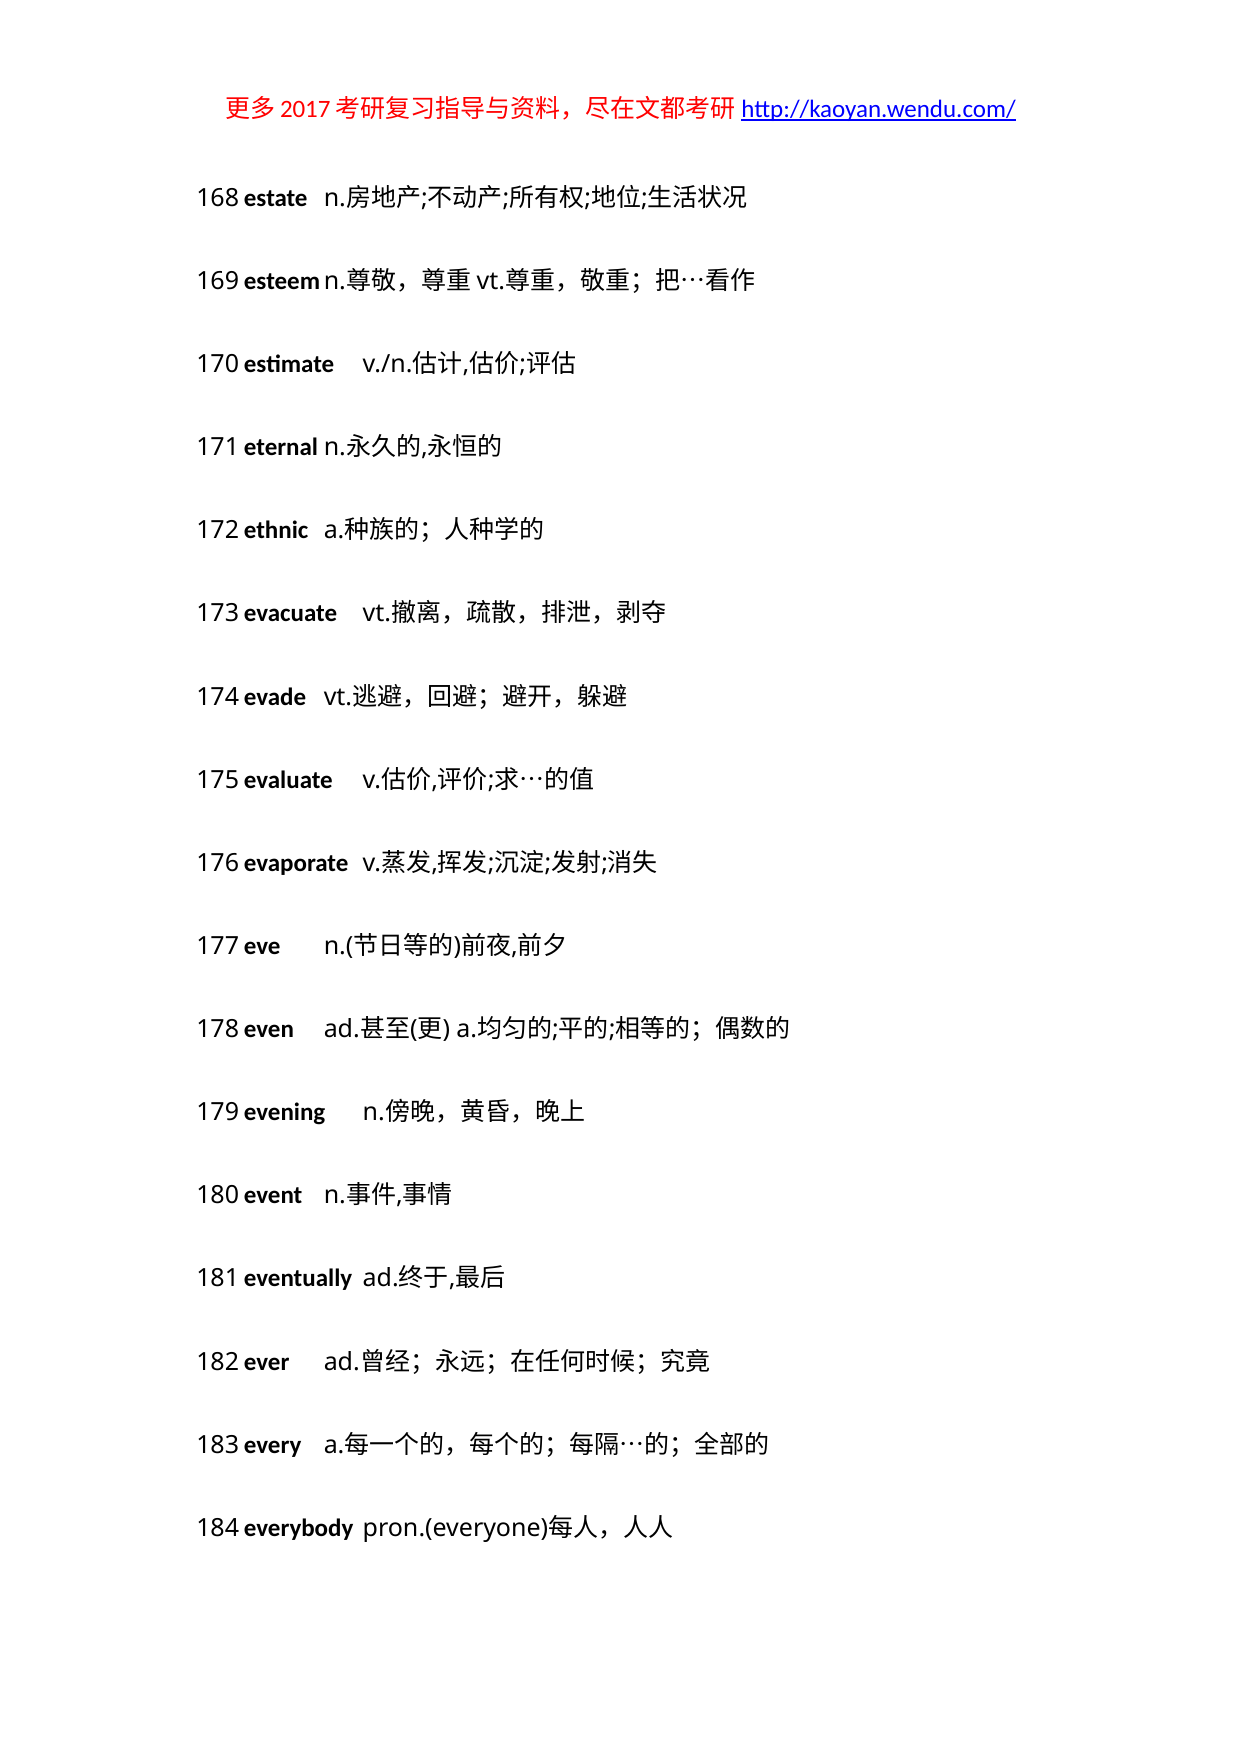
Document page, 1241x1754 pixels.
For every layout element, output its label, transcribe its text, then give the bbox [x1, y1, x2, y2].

list eventually ad.终于,最后 [217, 1243, 1053, 1308]
list ethnic a.种族的；人种学的 [217, 495, 1053, 560]
list event n.事件,事情 [217, 1160, 1053, 1225]
list even ad.甚至(更) a.均匀的;平的;相等的；偶数的 [217, 994, 1053, 1059]
list ever ad.曾经；永远；在任何时候；究竟 [217, 1327, 1053, 1392]
list evening n.傍晚，黄昏，晚上 [217, 1077, 1053, 1142]
list every a.每一个的，每个的；每隔…的；全部的 [217, 1410, 1053, 1475]
list esteem n.尊敬，尊重 vt.尊重，敬重；把…看作 [217, 246, 1053, 311]
list evacuate vt.撤离，疏散，排泄，剥夺 [217, 578, 1053, 643]
list evade vt.逃避，回避；避开，躲避 [217, 662, 1053, 727]
list estate n.房地产;不动产;所有权;地位;生活状况 [217, 163, 1053, 228]
list eternal n.永久的,永恒的 [217, 412, 1053, 477]
list evaporate v.蒸发,挥发;沉淀;发射;消失 [217, 828, 1053, 893]
list everybody pron.(everyone)每人，人人 [217, 1493, 1053, 1558]
list eve n.(节日等的)前夜,前夕 [217, 911, 1053, 976]
list evaluate v.估价,评价;求…的值 [217, 745, 1053, 810]
list estimate v./n.估计,估价;评估 [217, 329, 1053, 394]
